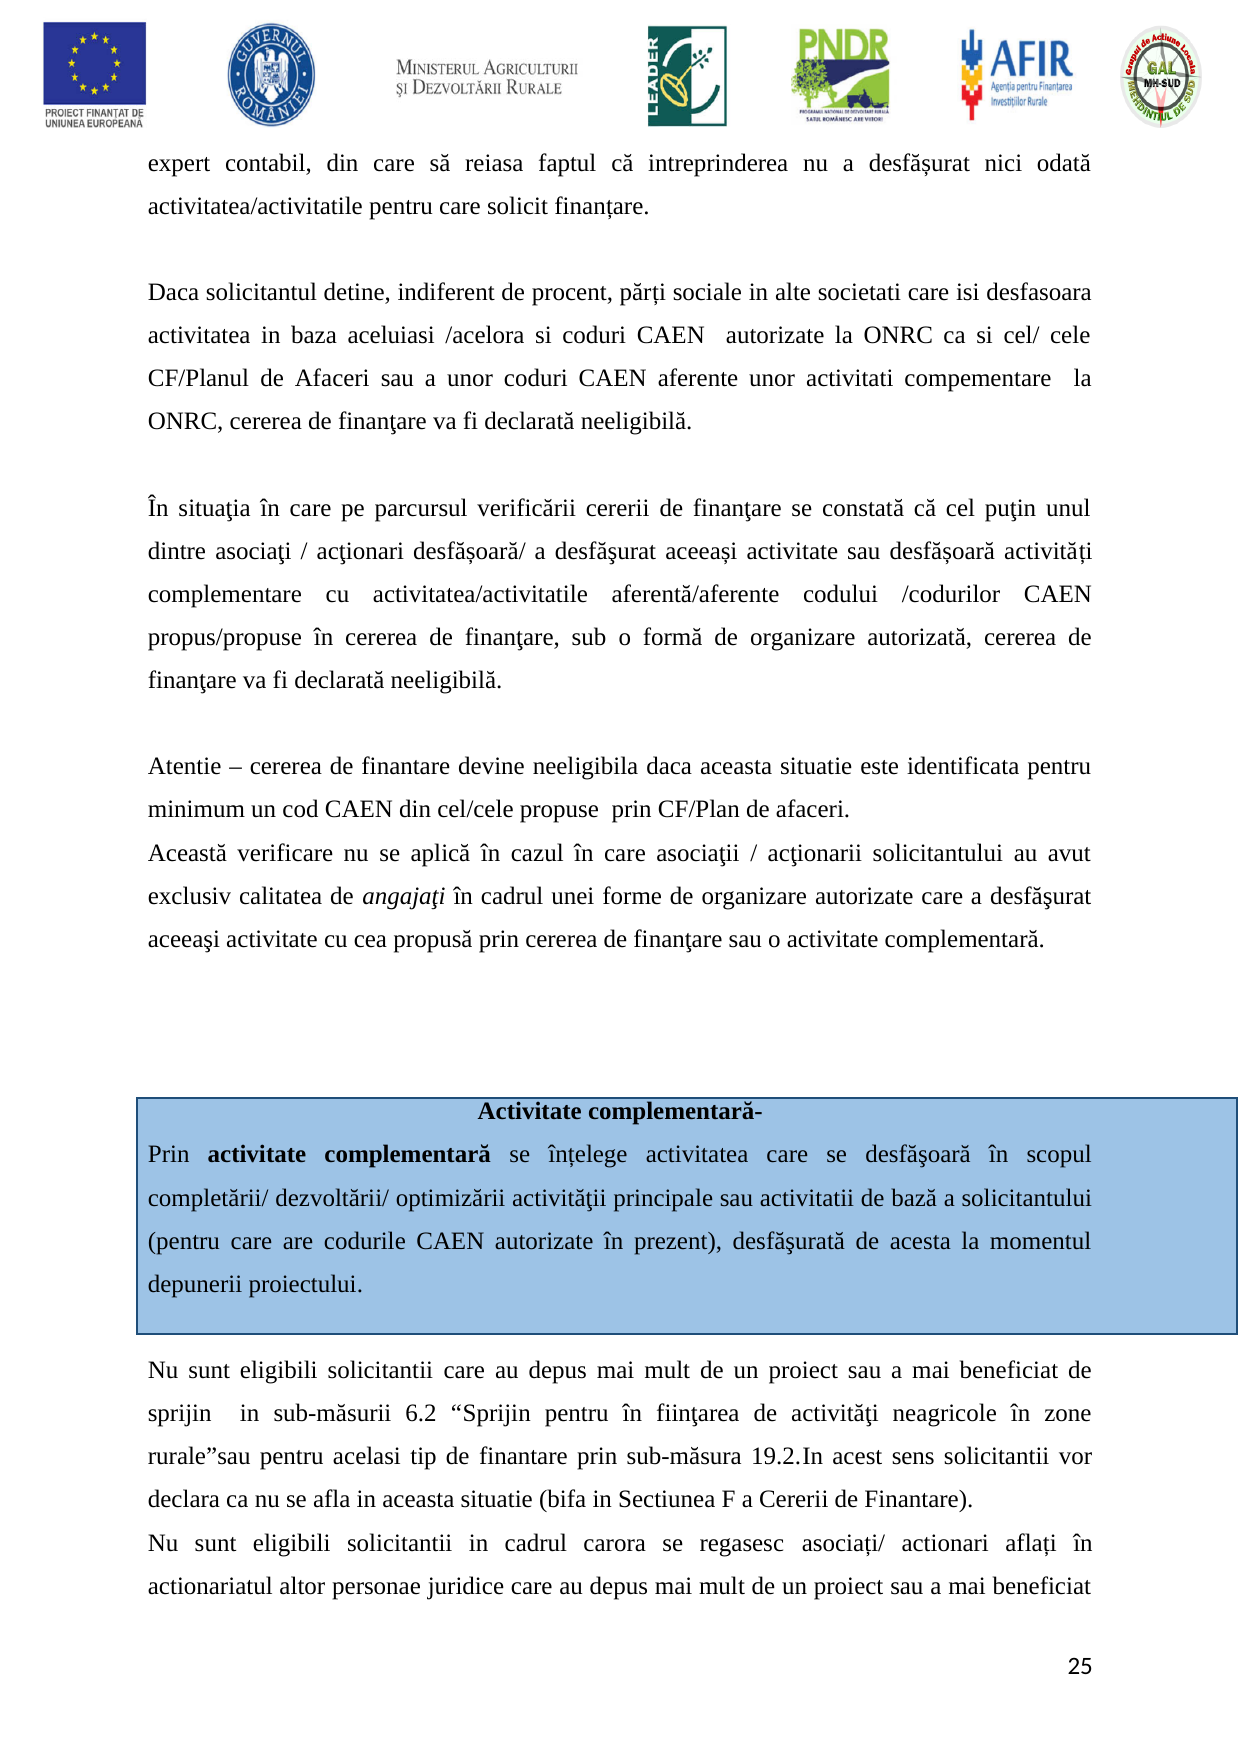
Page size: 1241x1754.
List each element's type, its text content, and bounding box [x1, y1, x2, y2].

text Atentie – cererea de finantare devine neeligibila daca aceasta situatie este identificata pentru minimum un cod CAEN din cel/cele propuse prin CF/Plan de afaceri. [148, 751, 1093, 823]
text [148, 1528, 1093, 1599]
text Nu sunt eligibili solicitantii care au depus mai mult de un proiect sau a mai beneficiat de sprijin in sub-măsurii 6.2 “Sprijin pentru în fiinţarea de activităţi neagricole în zone rurale”sau pentru acelasi tip de finantare prin sub-măsura 19.2.In acest sens solicitantii vor declara ca nu se afla in aceasta situatie (bifa in Sectiunea F a Cererii de Finantare). [148, 1355, 1093, 1513]
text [148, 148, 1093, 219]
picture [14, 14, 1223, 127]
text Prin activitate complementară se înțelege activitatea care se desfăşoară în scopul completării/ dezvoltării/ optimizării activităţii principale sau activitatii de bază a solicitantului (pentru care are codurile CAEN autorizate în prezent), desfăşurată de acesta la momentul depunerii proiectului. [148, 1139, 1093, 1298]
text Activitate complementară- [148, 1096, 1093, 1125]
text Daca solicitantul detine, indiferent de procent, părți sociale in alte societati care isi desfasoara activitatea in baza aceluiasi /acelora si coduri CAEN autorizate la ONRC ca si cel/ cele CF/Planul de Afaceri sau a unor coduri CAEN aferente unor activitati compementare la ONRC, cererea de finanţare va fi declarată neeligibilă. [148, 277, 1093, 435]
text În situaţia în care pe parcursul verificării cererii de finanţare se constată că cel puţin unul dintre asociaţi / acţionari desfășoară/ a desfăşurat aceeași activitate sau desfășoară activități complementare cu activitatea/activitatile aferentă/aferente codului /codurilor CAEN propus/propuse în cererea de finanţare, sub o formă de organizare autorizată, cererea de finanţare va fi declarată neeligibilă. [148, 493, 1093, 694]
text Această verificare nu se aplică în cazul în care asociaţii / acţionarii solicitantului au avut exclusiv calitatea de angajaţi în cadrul unei forme de organizare autorizate care a desfăşurat aceeaşi activitate cu cea propusă prin cererea de finanţare sau o activitate complementară. [148, 838, 1093, 953]
